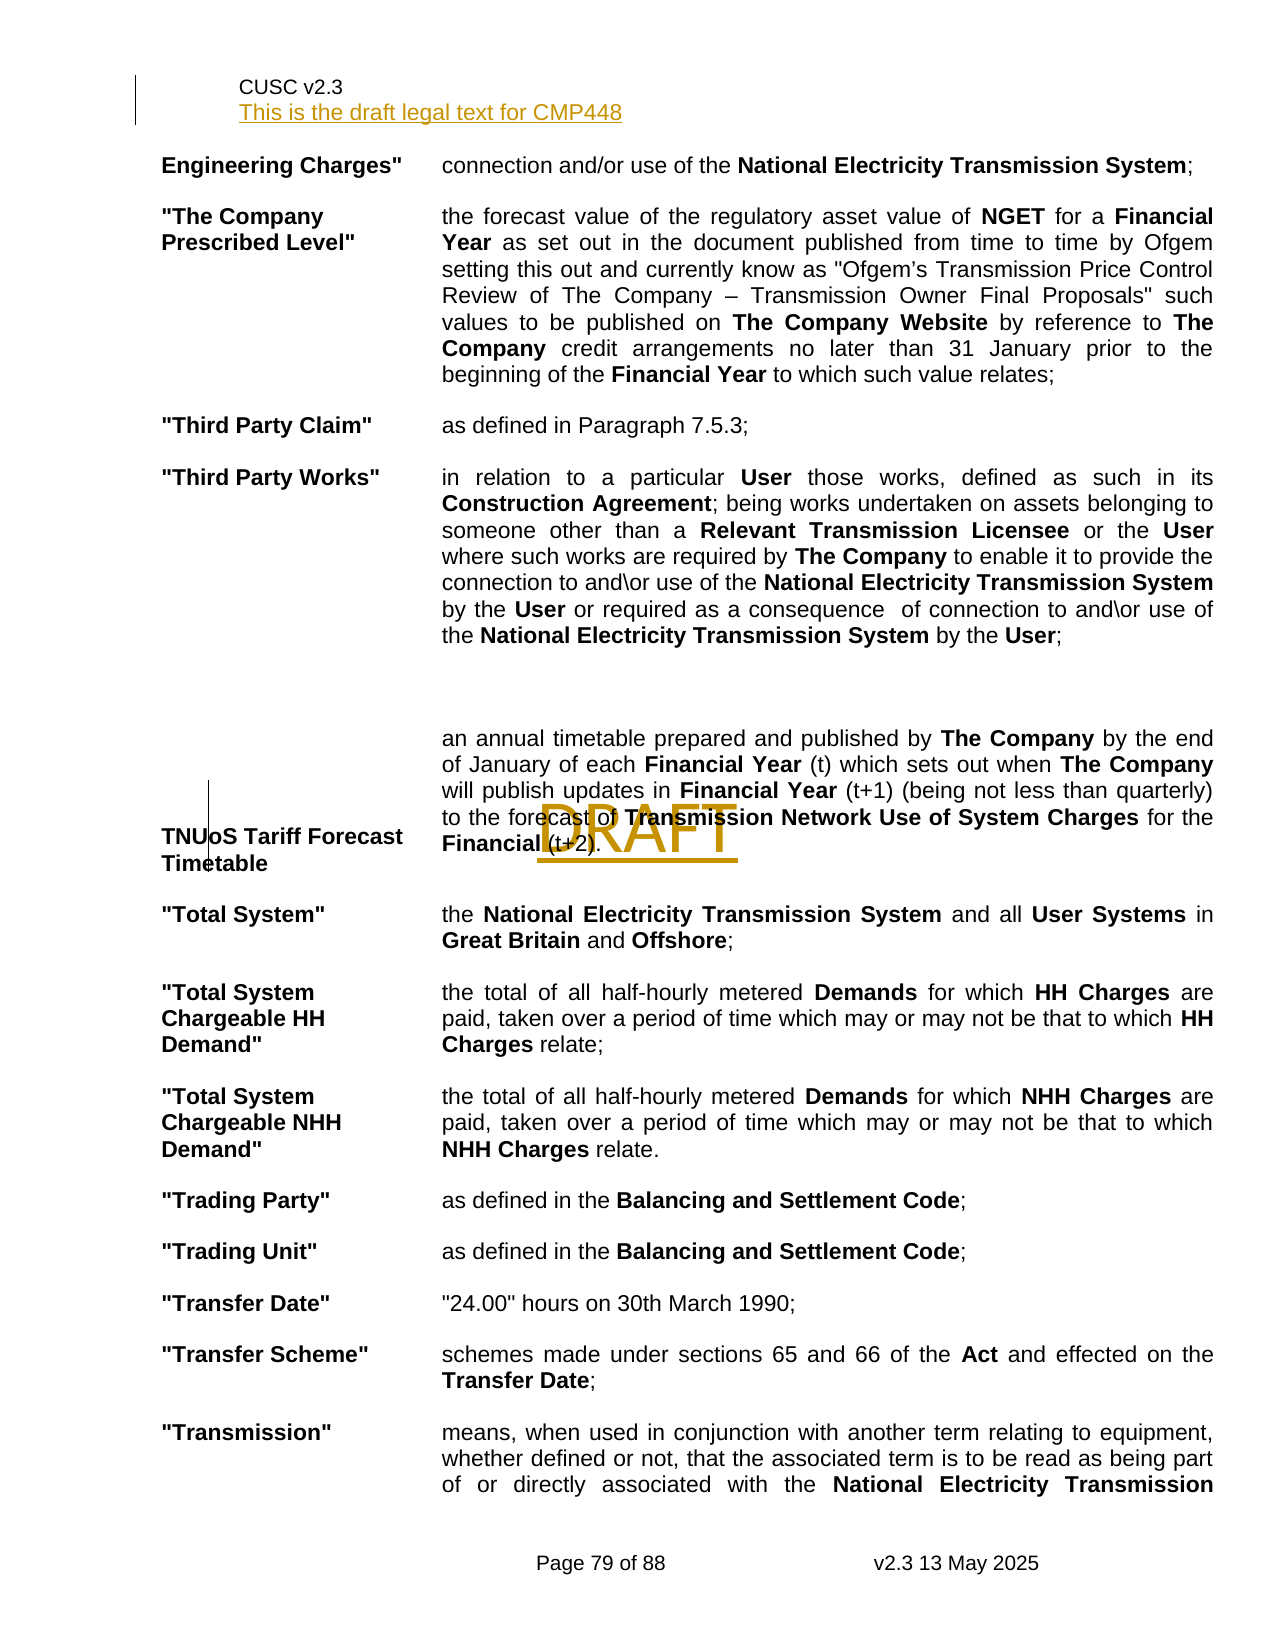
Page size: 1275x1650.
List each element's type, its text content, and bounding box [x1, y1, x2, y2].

table_cell schemes made under sections 65 and 66 of the Act and effected on the Transfer Date; [431, 1341, 1225, 1419]
table_cell in relation to a particular User those works, defined as such in its Construction Agreement; being works undertaken on assets belonging to someone other than a Relevant Transmission Licensee or the User where such works are required by The Company to enable it to provide the connection to and\or use of the National Electricity Transmission System by the User or required as a consequence of connection to and\or use of the National Electricity Transmission System by the User; an annual timetable prepared and published by The Company by the end of January of each Financial Year (t) which sets out when The Company will publish updates in Financial Year (t+1) (being not less than quarterly) to the forecast of Transmission Network Use of System Charges for the Financial (t+2). [431, 464, 1225, 901]
table_cell "Trading Unit" [150, 1238, 431, 1289]
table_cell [431, 1419, 1225, 1498]
table_cell "Total System Chargeable HH Demand" [150, 979, 431, 1083]
table_cell as defined in the Balancing and Settlement Code; [431, 1187, 1225, 1238]
table_cell as defined in the Balancing and Settlement Code; [431, 1238, 1225, 1289]
table_cell as defined in Paragraph 7.5.3; [431, 413, 1225, 464]
table_cell the forecast value of the regulatory asset value of NGET for a Financial Year as set out in the document published from time to time by Ofgem setting this out and currently know as "Ofgem’s Transmission Price Control Review of The Company – Transmission Owner Final Proposals" such values to be published on The Company Website by reference to The Company credit arrangements no later than 31 January prior to the beginning of the Financial Year to which such value relates; [431, 203, 1225, 412]
table_cell "Total System Chargeable NHH Demand" [150, 1083, 431, 1187]
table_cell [431, 152, 1225, 203]
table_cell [150, 152, 431, 203]
table_cell "Total System" [150, 901, 431, 979]
table_cell "The Company Prescribed Level" [150, 203, 431, 412]
table_cell the National Electricity Transmission System and all User Systems in Great Britain and Offshore; [431, 901, 1225, 979]
table_cell the total of all half-hourly metered Demands for which NHH Charges are paid, taken over a period of time which may or may not be that to which NHH Charges relate. [431, 1083, 1225, 1187]
table_cell "Third Party Claim" [150, 413, 431, 464]
table_cell "Trading Party" [150, 1187, 431, 1238]
table_cell the total of all half-hourly metered Demands for which HH Charges are paid, taken over a period of time which may or may not be that to which HH Charges relate; [431, 979, 1225, 1083]
table_cell "Transfer Scheme" [150, 1341, 431, 1419]
table_cell "Third Party Works" TNUoS Tariff Forecast Timetable [150, 464, 431, 901]
table_cell "Transfer Date" [150, 1290, 431, 1341]
table_cell "24.00" hours on 30th March 1990; [431, 1290, 1225, 1341]
table_cell "Transmission" [150, 1419, 431, 1498]
